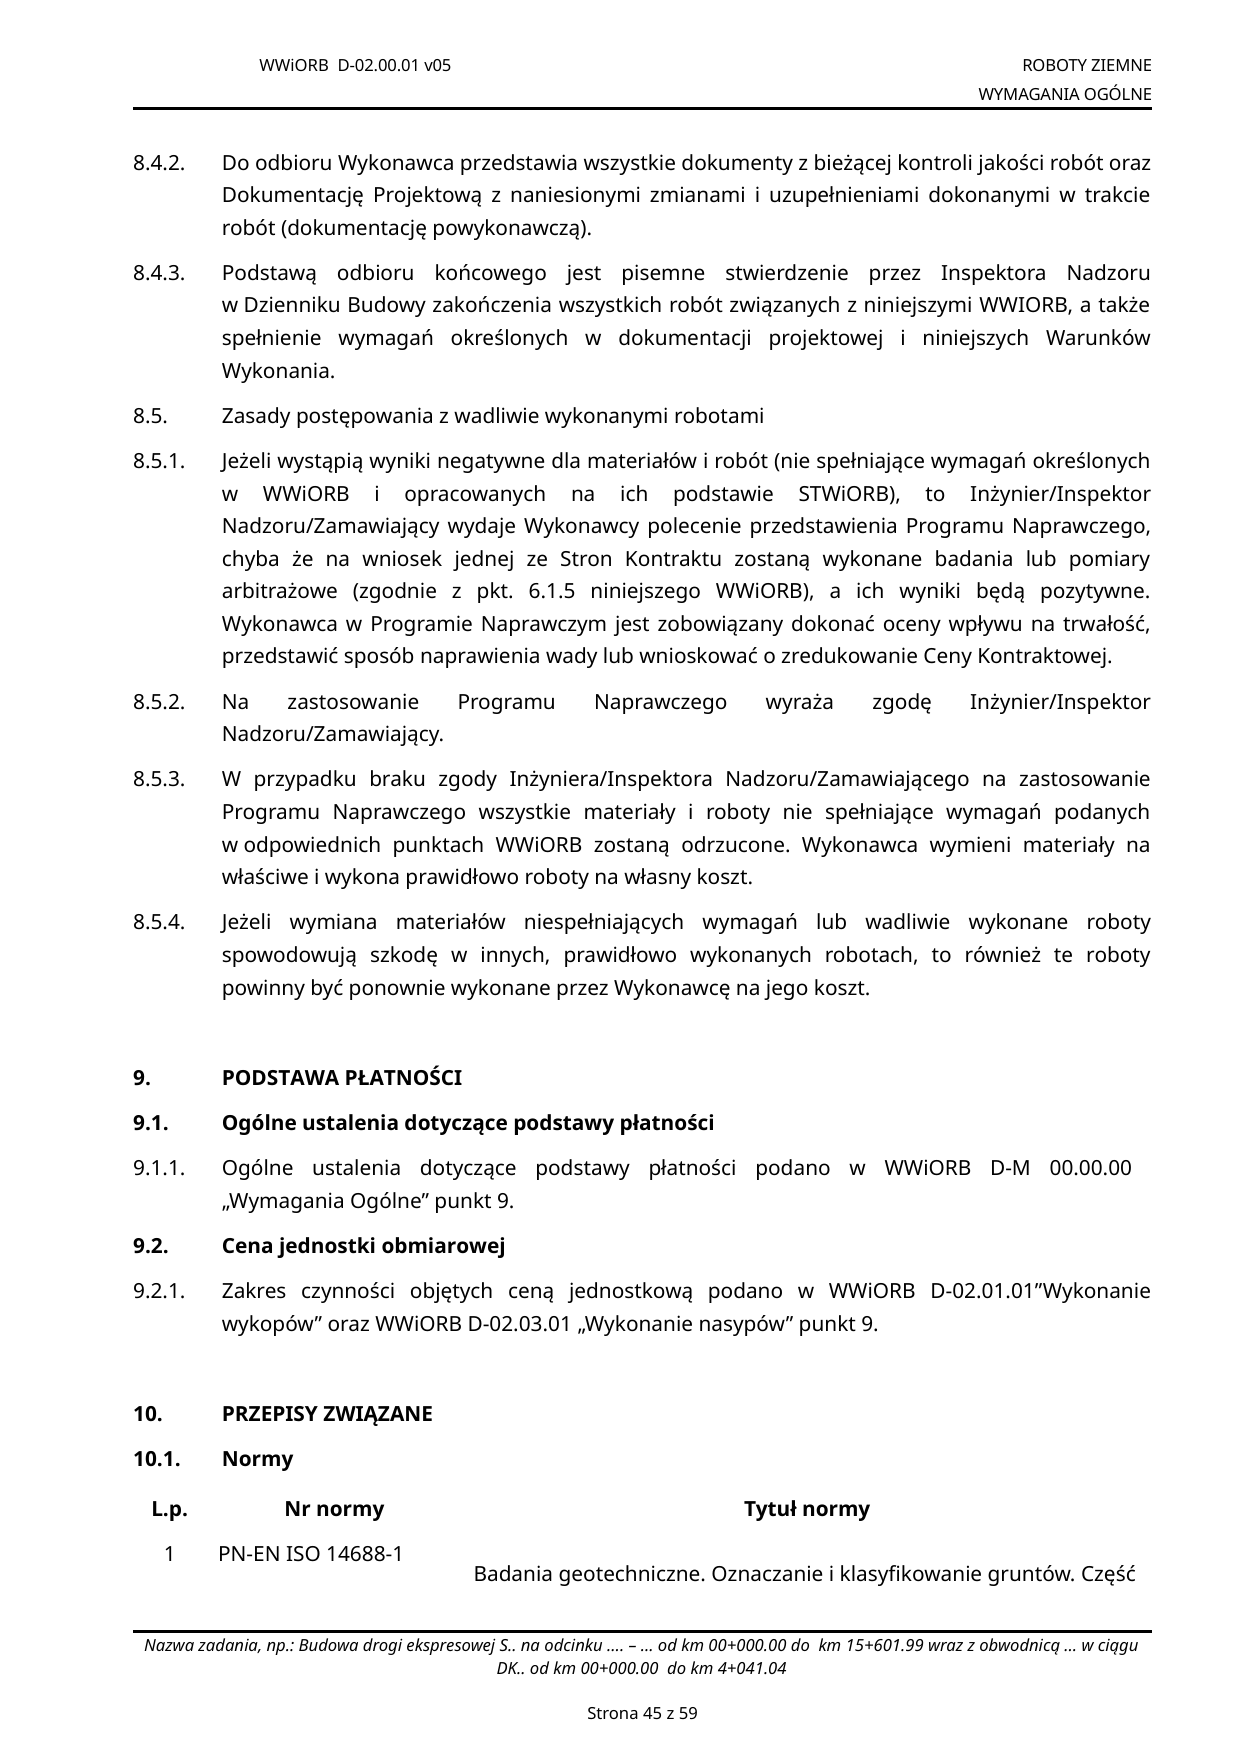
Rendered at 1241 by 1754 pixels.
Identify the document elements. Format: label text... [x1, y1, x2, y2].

list Zakres czynności objętych ceną jednostkową podano w WWiORB D-02.01.01”Wykonanie wykopów” oraz WWiORB D-02.03.01 „Wykonanie nasypów” punkt 9. [133, 1276, 1152, 1337]
list PRZEPISY ZWIĄZANE [133, 1399, 1152, 1427]
list Cena jednostki obmiarowej [133, 1231, 1152, 1259]
table_cell PN-EN ISO 14688-1 [207, 1540, 462, 1608]
table_header Tytuł normy [462, 1489, 1152, 1539]
list Ogólne ustalenia dotyczące podstawy płatności podano w WWiORB D-M 00.00.00 „Wymagania Ogólne” punkt 9. [133, 1153, 1152, 1214]
list Jeżeli wymiana materiałów niespełniających wymagań lub wadliwie wykonane roboty spowodowują szkodę w innych, prawidłowo wykonanych robotach, to również te roboty powinny być ponownie wykonane przez Wykonawcę na jego koszt. [133, 907, 1152, 1001]
list Na zastosowanie Programu Naprawczego wyraża zgodę Inżynier/Inspektor Nadzoru/Zamawiający. [133, 687, 1152, 748]
table_header L.p. [133, 1489, 207, 1539]
list Jeżeli wystąpią wyniki negatywne dla materiałów i robót (nie spełniające wymagań określonych w WWiORB i opracowanych na ich podstawie STWiORB), to Inżynier/Inspektor Nadzoru/Zamawiający wydaje Wykonawcy polecenie przedstawienia Programu Naprawczego, chyba że na wniosek jednej ze Stron Kontraktu zostaną wykonane badania lub pomiary arbitrażowe (zgodnie z pkt. 6.1.5 niniejszego WWiORB), a ich wyniki będą pozytywne. Wykonawca w Programie Naprawczym jest zobowiązany dokonać oceny wpływu na trwałość, przedstawić sposób naprawienia wady lub wnioskować o zredukowanie Ceny Kontraktowej. [133, 446, 1152, 670]
list Normy [133, 1444, 1152, 1473]
table_cell 1 [133, 1540, 207, 1608]
list Zasady postępowania z wadliwie wykonanymi robotami [133, 401, 1152, 429]
list Do odbioru Wykonawca przedstawia wszystkie dokumenty z bieżącej kontroli jakości robót oraz Dokumentację Projektową z naniesionymi zmianami i uzupełnieniami dokonanymi w trakcie robót (dokumentację powykonawczą). [133, 148, 1152, 241]
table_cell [462, 1540, 1152, 1608]
table_header Nr normy [207, 1489, 462, 1539]
list Ogólne ustalenia dotyczące podstawy płatności [133, 1108, 1152, 1137]
list Podstawą odbioru końcowego jest pisemne stwierdzenie przez Inspektora Nadzoru w Dzienniku Budowy zakończenia wszystkich robót związanych z niniejszymi WWIORB, a także spełnienie wymagań określonych w dokumentacji projektowej i niniejszych Warunków Wykonania. [133, 258, 1152, 384]
list PODSTAWA PŁATNOŚCI [133, 1063, 1152, 1092]
list W przypadku braku zgody Inżyniera/Inspektora Nadzoru/Zamawiającego na zastosowanie Programu Naprawczego wszystkie materiały i roboty nie spełniające wymagań podanych w odpowiednich punktach WWiORB zostaną odrzucone. Wykonawca wymieni materiały na właściwe i wykona prawidłowo roboty na własny koszt. [133, 764, 1152, 891]
